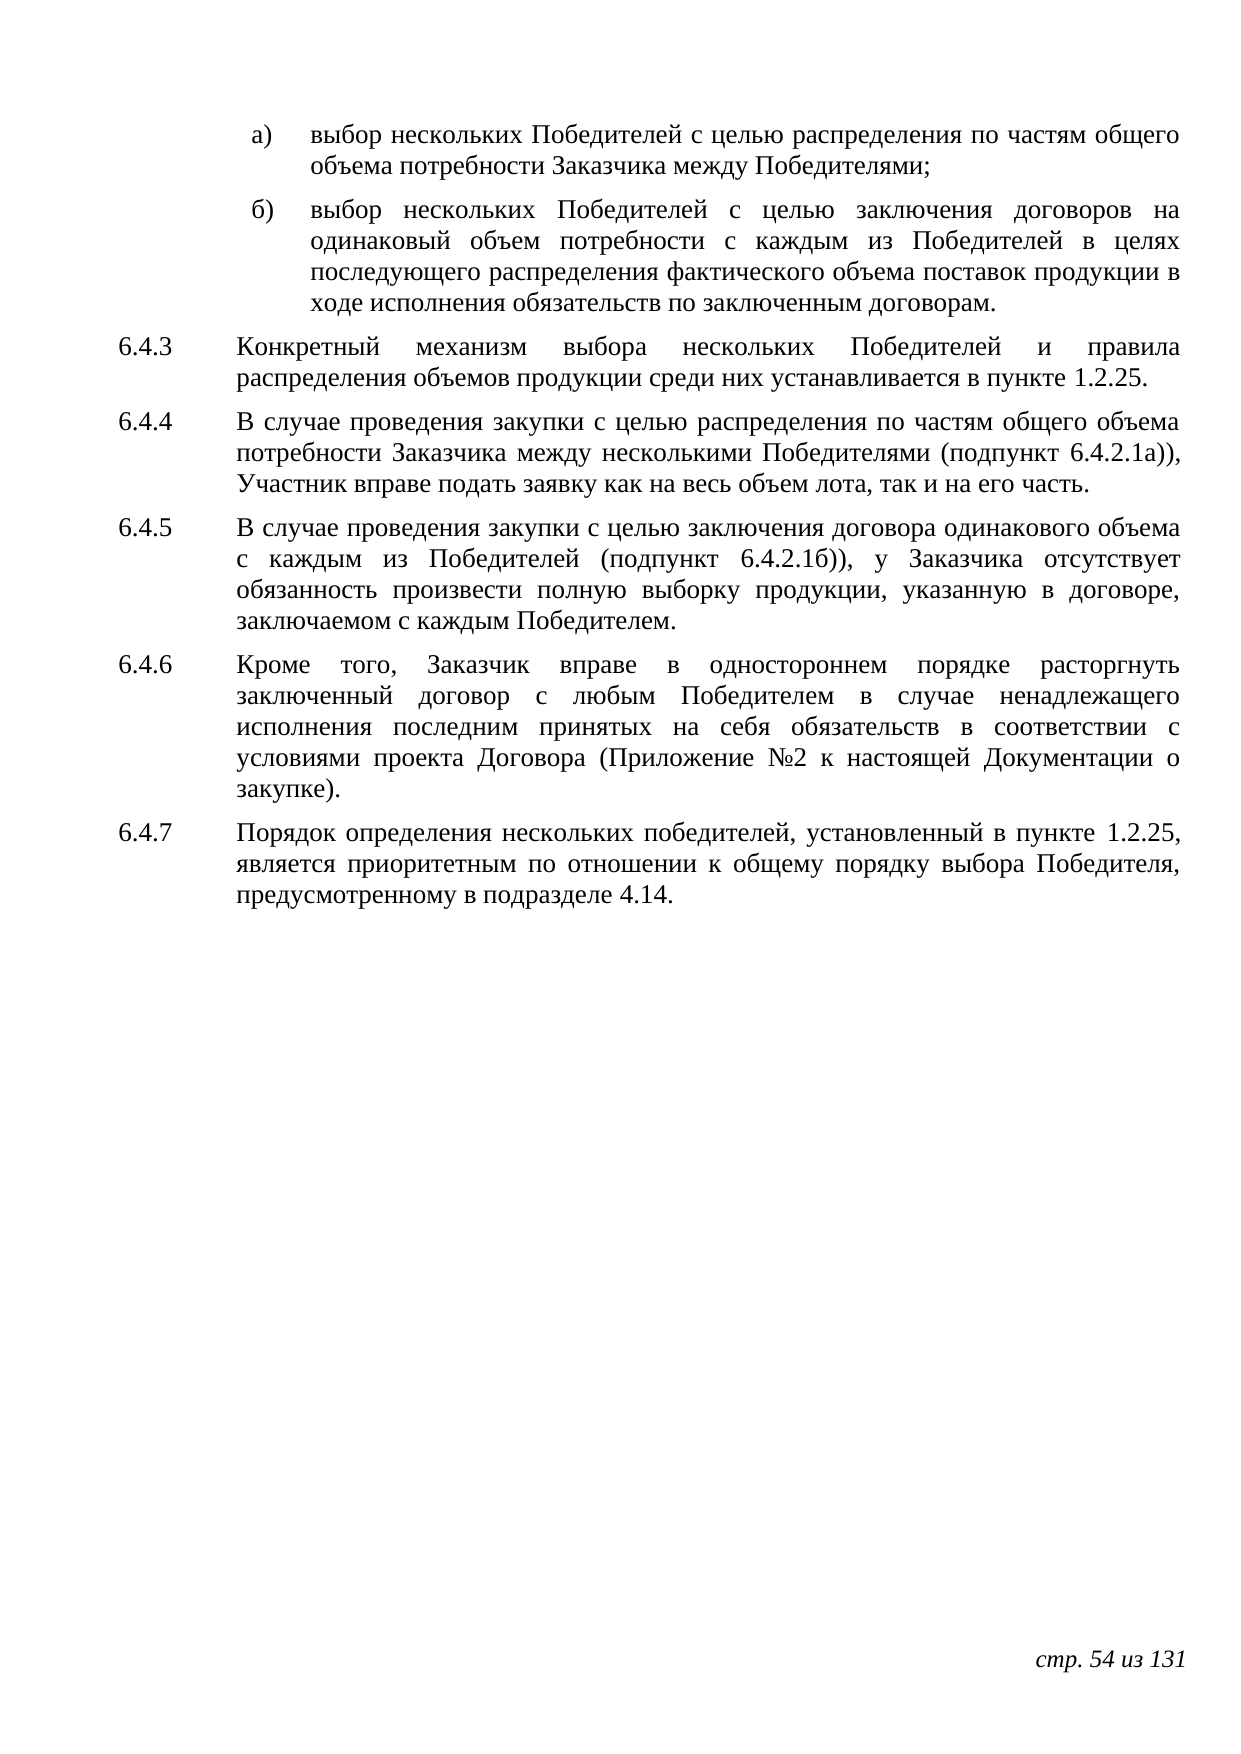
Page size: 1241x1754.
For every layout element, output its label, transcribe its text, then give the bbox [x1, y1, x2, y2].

text Конкретный механизм выбора нескольких Победителей и правила распределения объемов продукции среди них устанавливается в пункте 1.2.25. [118, 330, 1181, 392]
text Кроме того, Заказчик вправе в одностороннем порядке расторгнуть заключенный договор с любым Победителем в случае ненадлежащего исполнения последним принятых на себя обязательств в соответствии с условиями проекта Договора (Приложение №2 к настоящей Документации о закупке). [118, 648, 1181, 803]
text выбор нескольких Победителей с целью распределения по частям общего объема потребности Заказчика между Победителями; [251, 118, 1181, 180]
text В случае проведения закупки с целью заключения договора одинакового объема с каждым из Победителей (подпункт 6.4.2б)), у Заказчика отсутствует обязанность произвести полную выборку продукции, указанную в договоре, заключаемом с каждым Победителем. [118, 511, 1181, 635]
text Порядок определения нескольких победителей, установленный в пункте 1.2.25, является приоритетным по отношении к общему порядку выбора Победителя, предусмотренному в подразделе 4.14. [118, 816, 1181, 909]
text выбор нескольких Победителей с целью заключения договоров на одинаковый объем потребности с каждым из Победителей в целях последующего распределения фактического объема поставок продукции в ходе исполнения обязательств по заключенным договорам. [251, 193, 1181, 317]
text В случае проведения закупки с целью распределения по частям общего объема потребности Заказчика между несколькими Победителями (подпункт 6.4.2а)), Участник вправе подать заявку как на весь объем лота, так и на его часть. [118, 405, 1181, 498]
